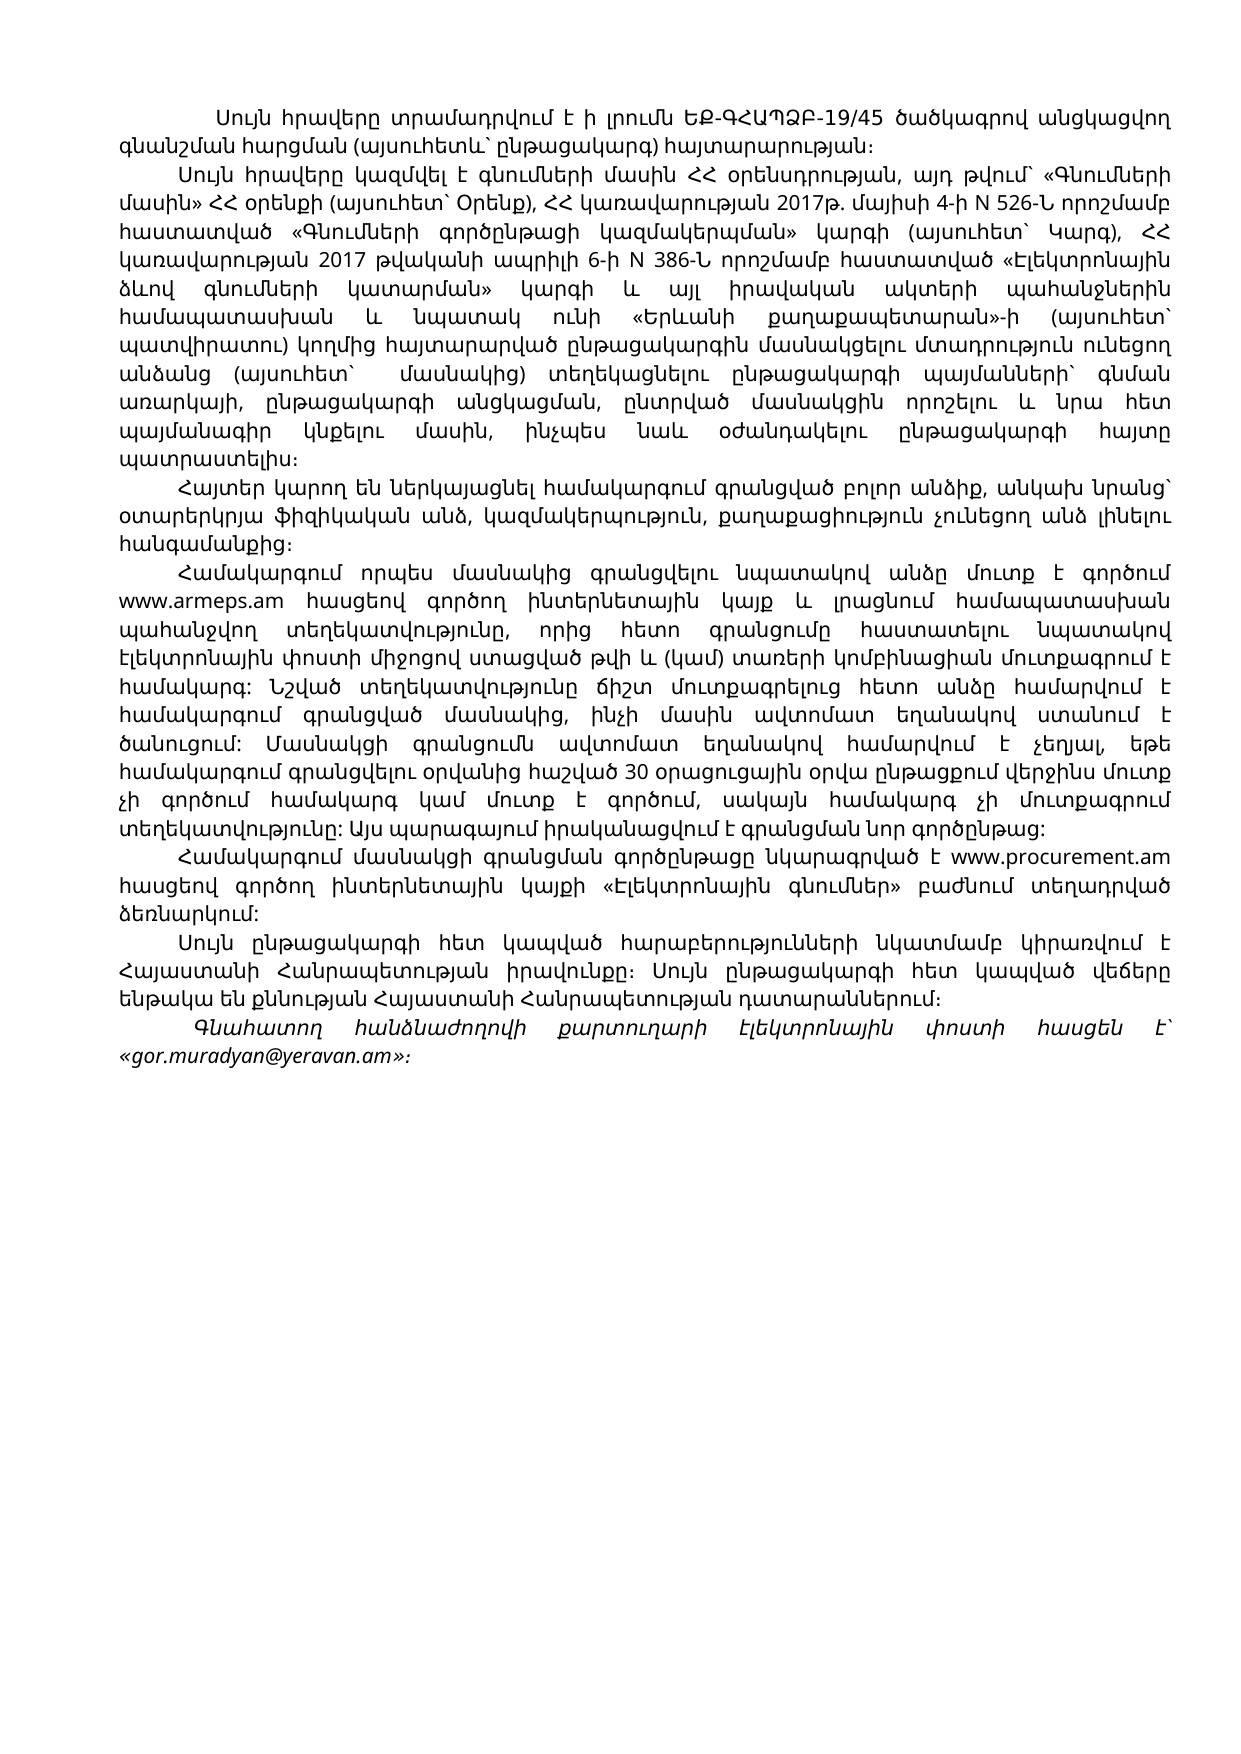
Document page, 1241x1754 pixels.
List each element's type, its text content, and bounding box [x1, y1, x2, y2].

text Սույն ընթացակարգի հետ կապված հարաբերությունների նկատմամբ կիրառվում է Հայաստանի Հանրապետության իրավունքը։ Սույն ընթացակարգի հետ կապված վեճերը ենթակա են քննության Հայաստանի Հանրապետության դատարաններում։ [118, 928, 1171, 1013]
text Համակարգում որպես մասնակից գրանցվելու նպատակով անձը մուտք է գործում www.armeps.am հասցեով գործող ինտերնետային կայք և լրացնում համապատասխան պահանջվող տեղեկատվությունը, որից հետո գրանցումը հաստատելու նպատակով էլեկտրոնային փոստի միջոցով ստացված թվի և (կամ) տառերի կոմբինացիան մուտքագրում է համակարգ: Նշված տեղեկատվությունը ճիշտ մուտքագրելուց հետո անձը համարվում է համակարգում գրանցված մասնակից, ինչի մասին ավտոմատ եղանակով ստանում է ծանուցում: Մասնակցի գրանցումն ավտոմատ եղանակով համարվում է չեղյալ, եթե համակարգում գրանցվելու օրվանից հաշված 30 օրացուցային օրվա ընթացքում վերջինս մուտք չի գործում համակարգ կամ մուտք է գործում, սակայն համակարգ չի մուտքագրում տեղեկատվությունը: Այս պարագայում իրականացվում է գրանցման նոր գործընթաց: [118, 558, 1171, 842]
text Գնահատող հանձնաժողովի քարտուղարի էլեկտրոնային փոստի հասցեն է` «gor.muradyan@yeravan.am»։ [118, 1013, 1171, 1070]
text Համակարգում մասնակցի գրանցման գործընթացը նկարագրված է www.procurement.am հասցեով գործող ինտերնետային կայքի «Էլեկտրոնային գնումներ» բաժնում տեղադրված ձեռնարկում: [118, 842, 1171, 928]
text Սույն հրավերը կազմվել է գնումների մասին ՀՀ օրենսդրության, այդ թվում` «Գնումների մասին» ՀՀ օրենքի (այսուհետ` Օրենք), ՀՀ կառավարության 2017թ. մայիսի 4-ի N 526-Ն որոշմամբ հաստատված «Գնումների գործընթացի կազմակերպման» կարգի (այսուհետ` Կարգ), ՀՀ կառավարության 2017 թվականի ապրիլի 6-ի N 386-Ն որոշմամբ հաստատված «Էլեկտրոնային ձևով գնումների կատարման» կարգի և այլ իրավական ակտերի պահանջներին համապատասխան և նպատակ ունի «Երևանի քաղաքապետարան»-ի (այսուհետ` պատվիրատու) կողմից հայտարարված ընթացակարգին մասնակցելու մտադրություն ունեցող անձանց (այսուհետ` մասնակից) տեղեկացնելու ընթացակարգի պայմանների` գնման առարկայի, ընթացակարգի անցկացման, ընտրված մասնակցին որոշելու և նրա հետ պայմանագիր կնքելու մասին, ինչպես նաև օժանդակելու ընթացակարգի հայտը պատրաստելիս։ [118, 160, 1171, 473]
text Հայտեր կարող են ներկայացնել համակարգում գրանցված բոլոր անձիք, անկախ նրանց` օտարերկրյա ֆիզիկական անձ, կազմակերպություն, քաղաքացիություն չունեցող անձ լինելու հանգամանքից։ [118, 473, 1171, 558]
text Սույն հրավերը տրամադրվում է ի լրումն ԵՔ-ԳՀԱՊՁԲ-19/45 ծածկագրով անցկացվող գնանշման հարցման (այսուհետև` ընթացակարգ) հայտարարության։ [118, 103, 1171, 160]
